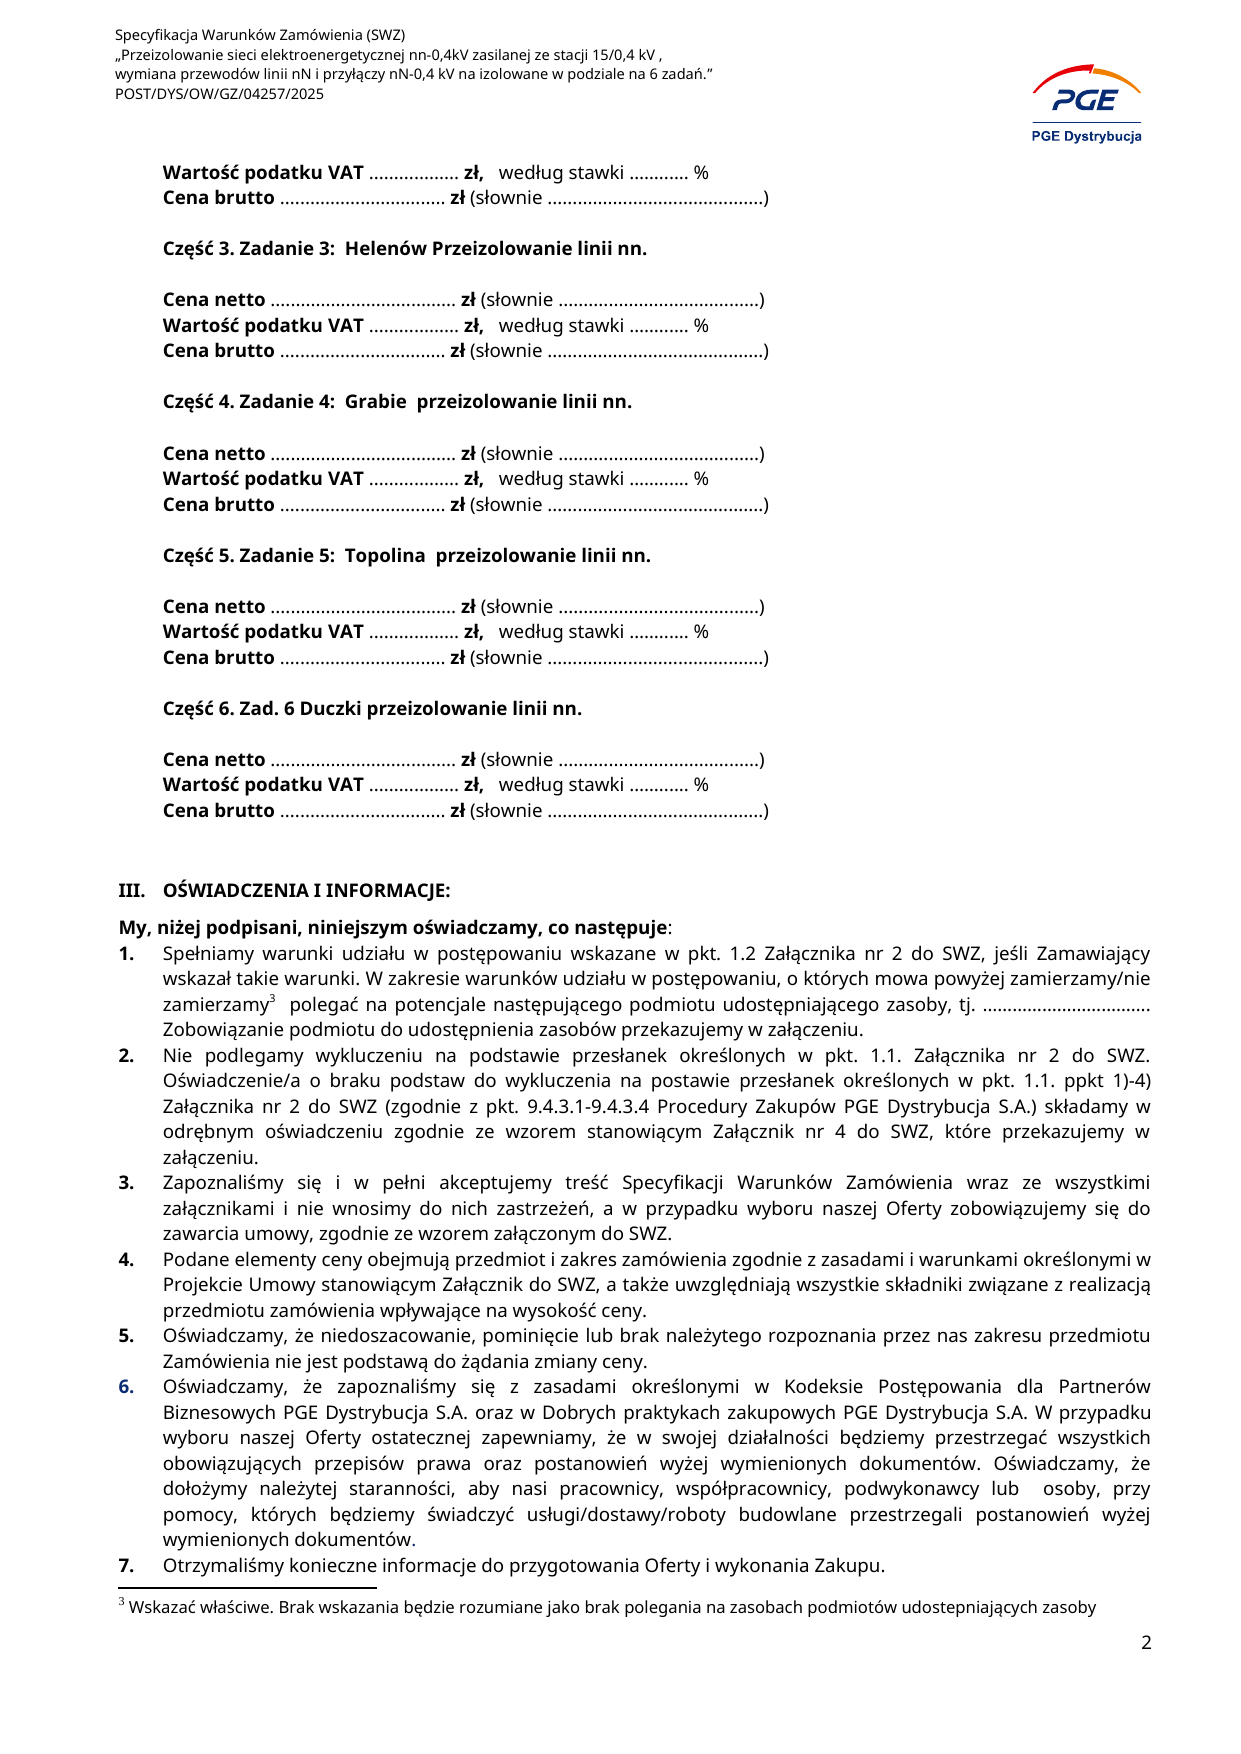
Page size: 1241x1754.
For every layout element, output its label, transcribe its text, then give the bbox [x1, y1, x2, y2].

list Oświadczamy, że zapoznaliśmy się z zasadami określonymi w Kodeksie Postępowania dla Partnerów Biznesowych PGE Dystrybucja S.A. oraz w Dobrych praktykach zakupowych PGE Dystrybucja S.A. W przypadku wyboru naszej Oferty ostatecznej zapewniamy, że w swojej działalności będziemy przestrzegać wszystkich obowiązujących przepisów prawa oraz postanowień wyżej wymienionych dokumentów. Oświadczamy, że dołożymy należytej staranności, aby nasi pracownicy, współpracownicy, podwykonawcy lub osoby, przy pomocy, których będziemy świadczyć usługi/dostawy/roboty budowlane przestrzegali postanowień wyżej wymienionych dokumentów. [118, 1374, 1152, 1552]
list Część 6. Zad. 6 Duczki przeizolowanie linii nn. [163, 695, 1152, 721]
list Wartość podatku VAT .................. zł, według stawki ……..…. % [163, 465, 1152, 491]
list Cena netto ..................................... zł (słownie ........................................) [163, 593, 1152, 618]
list Cena brutto ................................. zł (słownie ...........................................) [163, 338, 1152, 363]
list Podane elementy ceny obejmują przedmiot i zakres zamówienia zgodnie z zasadami i warunkami określonymi w Projekcie Umowy stanowiącym Załącznik do SWZ, a także uwzględniają wszystkie składniki związane z realizacją przedmiotu zamówienia wpływające na wysokość ceny. [118, 1246, 1152, 1323]
list Wartość podatku VAT .................. zł, według stawki ……..…. % [163, 159, 1152, 184]
list Nie podlegamy wykluczeniu na podstawie przesłanek określonych w pkt. 1.1. Załącznika nr 2 do SWZ. Oświadczenie/a o braku podstaw do wykluczenia na postawie przesłanek określonych w pkt. 1.1. ppkt 1)-4) Załącznika nr 2 do SWZ (zgodnie z pkt. 9.4.3.1-9.4.3.4 Procedury Zakupów PGE Dystrybucja S.A.) składamy w odrębnym oświadczeniu zgodnie ze wzorem stanowiącym Załącznik nr 4 do SWZ, które przekazujemy w załączeniu. [118, 1042, 1152, 1169]
list Cena netto ..................................... zł (słownie ........................................) [163, 287, 1152, 312]
list Cena brutto ................................. zł (słownie ...........................................) [163, 644, 1152, 669]
list Zapoznaliśmy się i w pełni akceptujemy treść Specyfikacji Warunków Zamówienia wraz ze wszystkimi załącznikami i nie wnosimy do nich zastrzeżeń, a w przypadku wyboru naszej Oferty zobowiązujemy się do zawarcia umowy, zgodnie ze wzorem załączonym do SWZ. [118, 1169, 1152, 1246]
list Część 3. Zadanie 3: Helenów Przeizolowanie linii nn. [163, 236, 1152, 261]
list My, niżej podpisani, niniejszym oświadczamy, co następuje: [118, 915, 1152, 940]
list Wartość podatku VAT .................. zł, według stawki ……..…. % [163, 312, 1152, 338]
list Wartość podatku VAT .................. zł, według stawki ……..…. % [163, 772, 1152, 797]
list Cena netto ..................................... zł (słownie ........................................) [163, 440, 1152, 465]
list Wartość podatku VAT .................. zł, według stawki ……..…. % [163, 618, 1152, 644]
list Cena brutto ................................. zł (słownie ...........................................) [163, 184, 1152, 210]
list Cena brutto ................................. zł (słownie ...........................................) [163, 797, 1152, 823]
list Część 4. Zadanie 4: Grabie przeizolowanie linii nn. [163, 389, 1152, 414]
list Oświadczamy, że niedoszacowanie, pominięcie lub brak należytego rozpoznania przez nas zakresu przedmiotu Zamówienia nie jest podstawą do żądania zmiany ceny. [118, 1323, 1152, 1374]
list Otrzymaliśmy konieczne informacje do przygotowania Oferty i wykonania Zakupu. [118, 1552, 1152, 1578]
list Cena brutto ................................. zł (słownie ...........................................) [163, 491, 1152, 516]
subtitle OŚWIADCZENIA I INFORMACJE: [118, 877, 1152, 902]
list Cena netto ..................................... zł (słownie ........................................) [163, 746, 1152, 772]
list Część 5. Zadanie 5: Topolina przeizolowanie linii nn. [163, 542, 1152, 567]
list Spełniamy warunki udziału w postępowaniu wskazane w pkt. 1.2 Załącznika nr 2 do SWZ, jeśli Zamawiający wskazał takie warunki. W zakresie warunków udziału w postępowaniu, o których mowa powyżej zamierzamy/nie zamierzamy polegać na potencjale następującego podmiotu udostępniającego zasoby, tj. ……………………………. Zobowiązanie podmiotu do udostępnienia zasobów przekazujemy w załączeniu. [118, 940, 1152, 1042]
